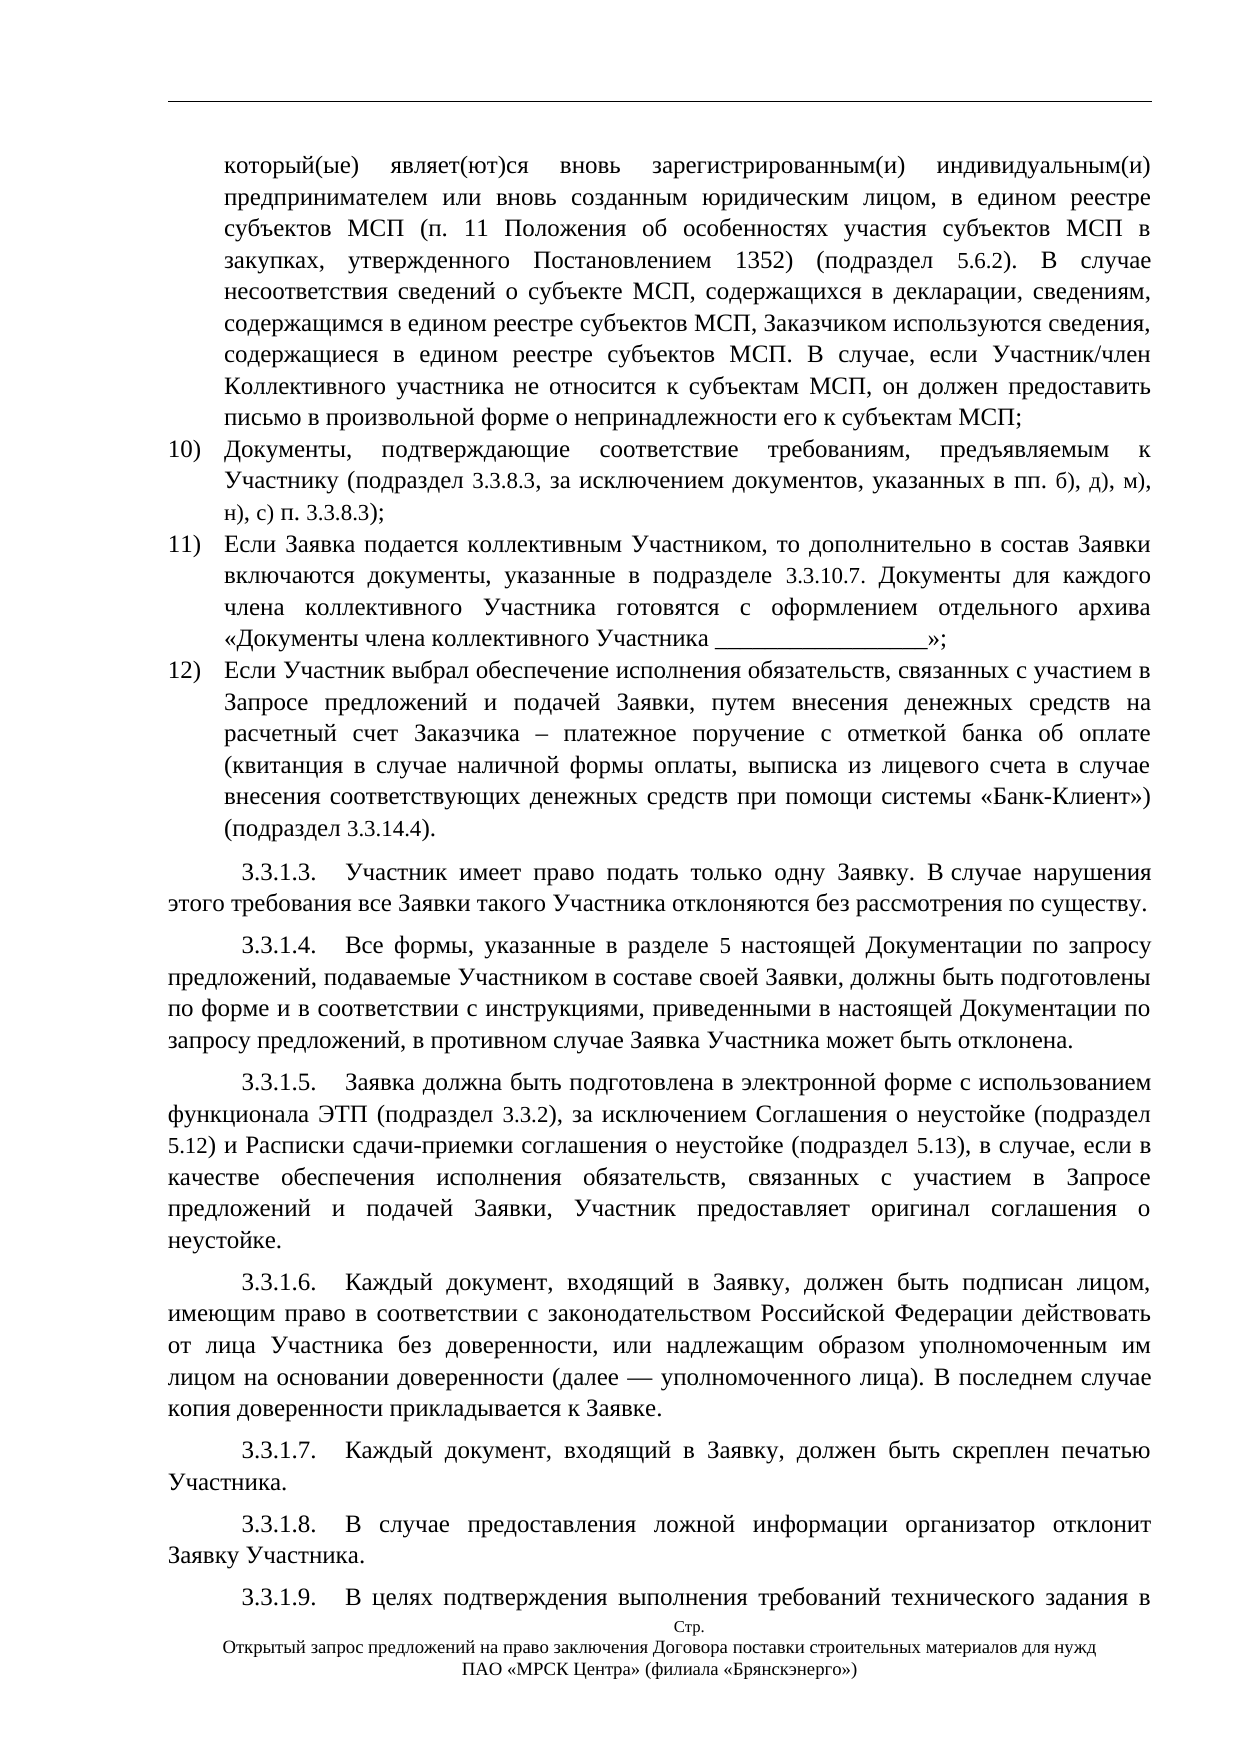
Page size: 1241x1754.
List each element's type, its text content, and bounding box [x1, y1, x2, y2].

list Если Заявка подается коллективным Участником, то дополнительно в состав Заявки включаются документы, указанные в подразделе 3.3.10.7. Документы для каждого члена коллективного Участника готовятся с оформлением отдельного архива «Документы члена коллективного Участника _________________»; [168, 529, 1152, 652]
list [168, 1582, 1152, 1611]
list Документы, подтверждающие соответствие требованиям, предъявляемым к Участнику (подраздел 3.3.8.3, за исключением документов, указанных в пп. б), д), м), н), с) п. 3.3.8.3); [168, 434, 1152, 526]
list Каждый документ, входящий в Заявку, должен быть подписан лицом, имеющим право в соответствии с законодательством Российской Федерации действовать от лица Участника без доверенности, или надлежащим образом уполномоченным им лицом на основании доверенности (далее — уполномоченного лица). В последнем случае копия доверенности прикладывается к Заявке. [168, 1267, 1152, 1422]
list Участник имеет право подать только одну Заявку. В случае нарушения этого требования все Заявки такого Участника отклоняются без рассмотрения по существу. [168, 857, 1152, 917]
list В случае предоставления ложной информации организатор отклонит Заявку Участника. [168, 1509, 1152, 1569]
list Каждый документ, входящий в Заявку, должен быть скреплен печатью Участника. [168, 1435, 1152, 1495]
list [168, 150, 1152, 431]
list Если Участник выбрал обеспечение исполнения обязательств, связанных с участием в Запросе предложений и подачей Заявки, путем внесения денежных средств на расчетный счет Заказчика – платежное поручение с отметкой банка об оплате (квитанция в случае наличной формы оплаты, выписка из лицевого счета в случае внесения соответствующих денежных средств при помощи системы «Банк-Клиент») (подраздел 3.3.14.4). [168, 655, 1152, 842]
list Заявка должна быть подготовлена в электронной форме с использованием функционала ЭТП (подраздел 3.3.2), за исключением Соглашения о неустойке (подраздел 5.12) и Расписки сдачи-приемки соглашения о неустойке (подраздел 5.13), в случае, если в качестве обеспечения исполнения обязательств, связанных с участием в Запросе предложений и подачей Заявки, Участник предоставляет оригинал соглашения о неустойке. [168, 1067, 1152, 1254]
list Все формы, указанные в разделе 5 настоящей Документации по запросу предложений, подаваемые Участником в составе своей Заявки, должны быть подготовлены по форме и в соответствии с инструкциями, приведенными в настоящей Документации по запросу предложений, в противном случае Заявка Участника может быть отклонена. [168, 930, 1152, 1054]
